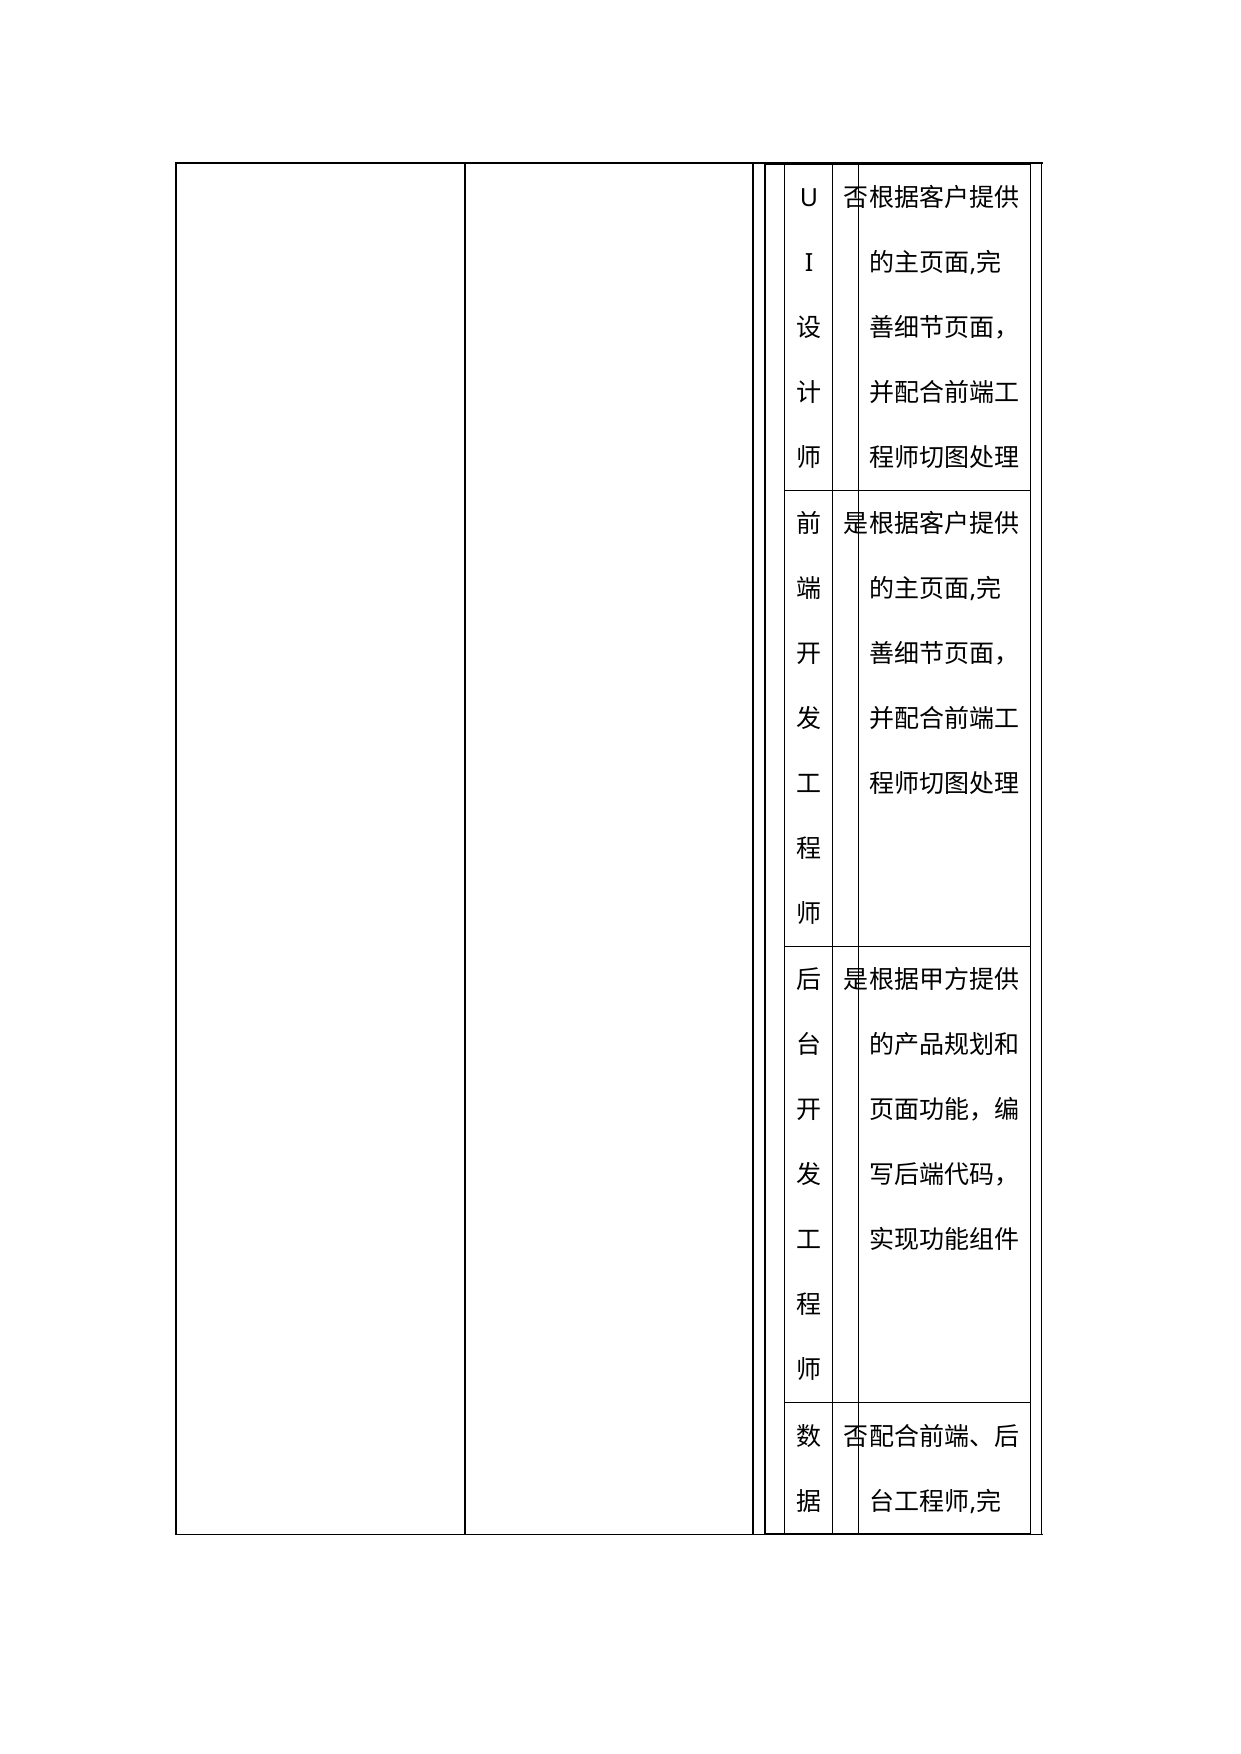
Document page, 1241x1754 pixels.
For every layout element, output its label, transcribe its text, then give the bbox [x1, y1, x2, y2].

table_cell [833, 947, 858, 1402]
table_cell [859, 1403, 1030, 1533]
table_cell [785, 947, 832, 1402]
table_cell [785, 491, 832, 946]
table_cell 1 [466, 164, 752, 1534]
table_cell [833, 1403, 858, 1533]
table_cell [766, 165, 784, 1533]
table_cell [177, 164, 464, 1534]
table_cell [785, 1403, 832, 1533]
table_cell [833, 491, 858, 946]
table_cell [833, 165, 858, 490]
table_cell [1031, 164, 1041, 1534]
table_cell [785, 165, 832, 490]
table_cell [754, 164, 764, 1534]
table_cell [859, 165, 1030, 490]
